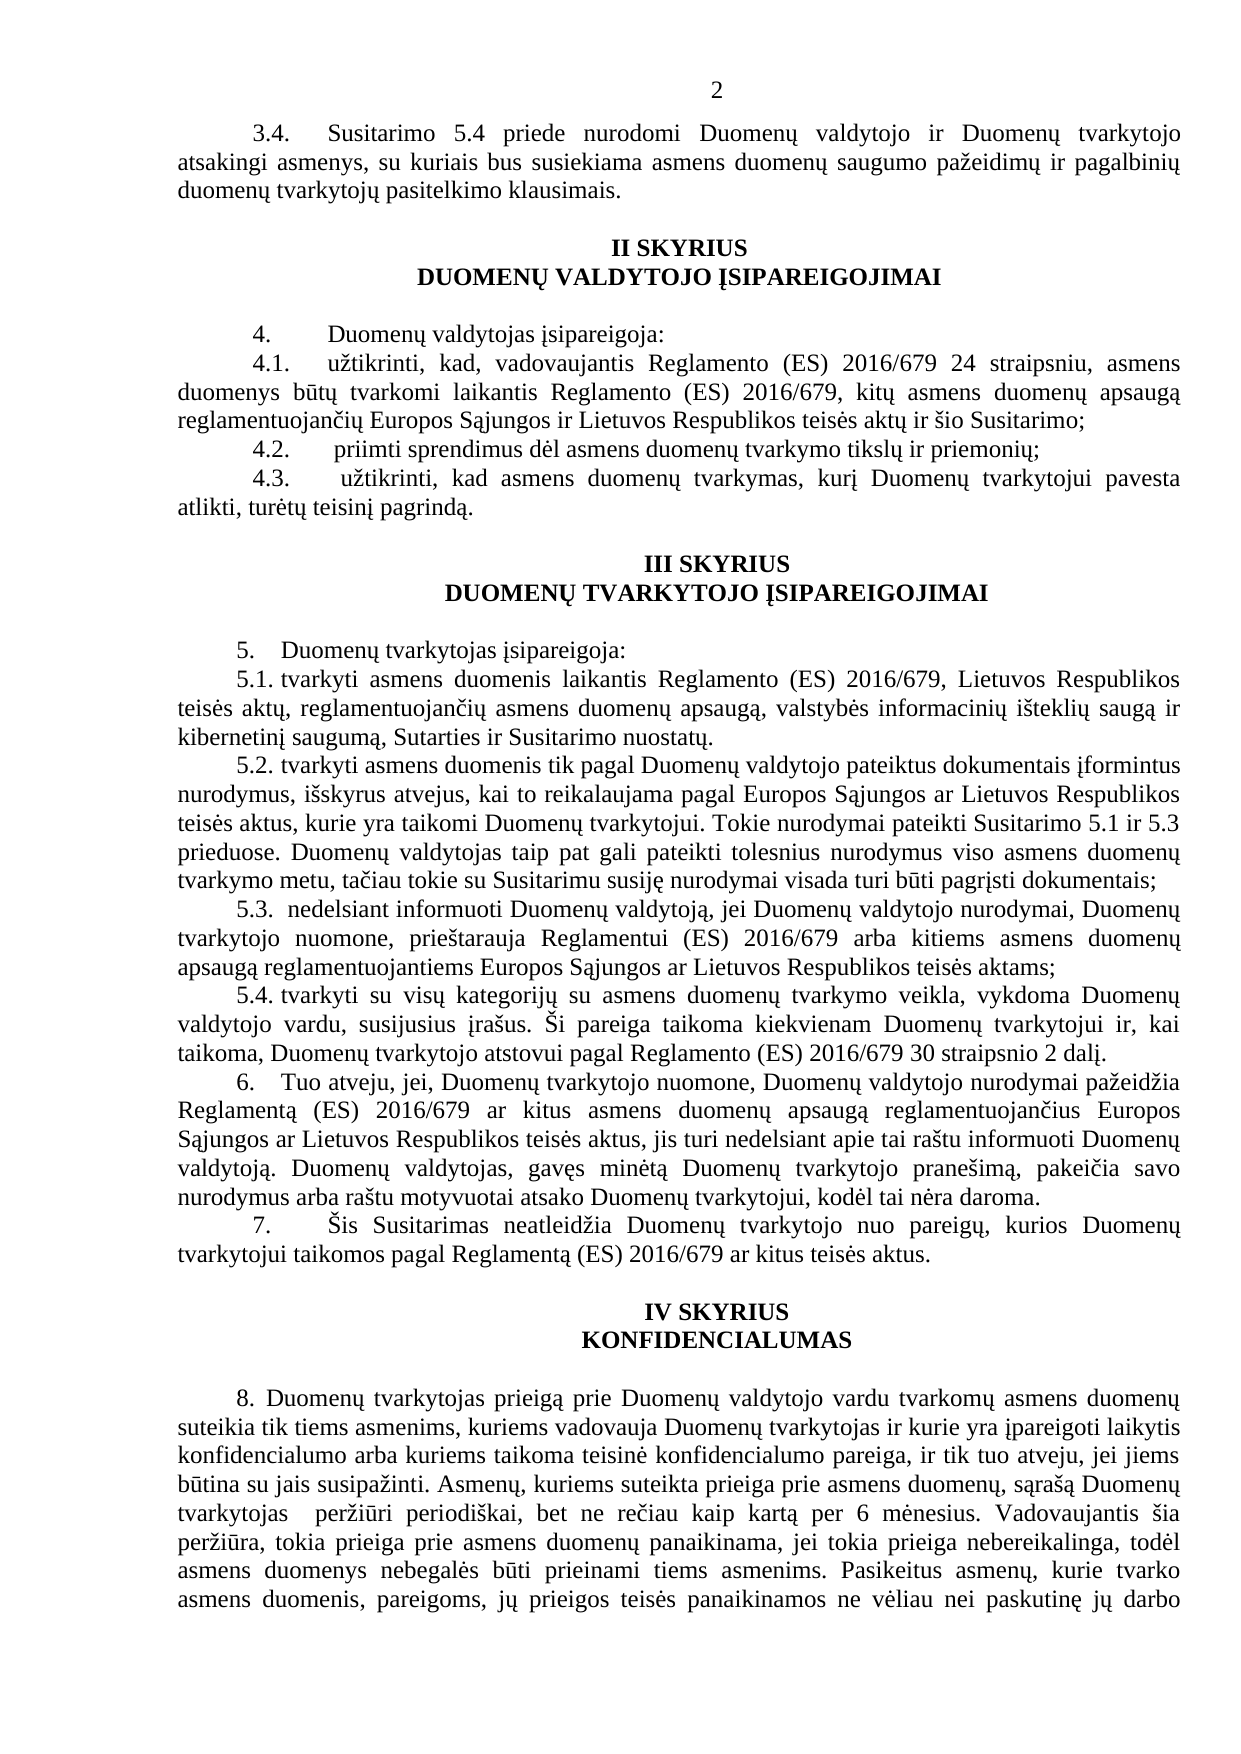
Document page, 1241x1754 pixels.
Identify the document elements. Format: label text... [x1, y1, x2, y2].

list tvarkyti asmens duomenis tik pagal Duomenų valdytojo pateiktus dokumentais įformintus nurodymus, išskyrus atvejus, kai to reikalaujama pagal Europos Sąjungos ar Lietuvos Respublikos teisės aktus, kurie yra taikomi Duomenų tvarkytojui. Tokie nurodymai pateikti Susitarimo 5.1 ir 5.3 prieduose. Duomenų valdytojas taip pat gali pateikti tolesnius nurodymus viso asmens duomenų tvarkymo metu, tačiau tokie su Susitarimu susiję nurodymai visada turi būti pagrįsti dokumentais; [177, 751, 1181, 894]
list priimti sprendimus dėl asmens duomenų tvarkymo tikslų ir priemonių; [177, 434, 1181, 463]
list KONFIDENCIALUMAS [177, 1326, 1181, 1354]
list tvarkyti su visų kategorijų su asmens duomenų tvarkymo veikla, vykdoma Duomenų valdytojo vardu, susijusius įrašus. Ši pareiga taikoma kiekvienam Duomenų tvarkytojui ir, kai taikoma, Duomenų tvarkytojo atstovui pagal Reglamento (ES) 2016/679 30 straipsnio 2 dalį. [177, 981, 1181, 1067]
list Šis Susitarimas neatleidžia Duomenų tvarkytojo nuo pareigų, kurios Duomenų tvarkytojui taikomos pagal Reglamentą (ES) 2016/679 ar kitus teisės aktus. [177, 1211, 1181, 1268]
text II SKYRIUS [177, 233, 1181, 262]
list tvarkyti asmens duomenis laikantis Reglamento (ES) 2016/679, Lietuvos Respublikos teisės aktų, reglamentuojančių asmens duomenų apsaugą, valstybės informacinių išteklių saugą ir kibernetinį saugumą, Sutarties ir Susitarimo nuostatų. [177, 664, 1181, 751]
list Duomenų tvarkytojas įsipareigoja: [177, 636, 1181, 664]
list Duomenų valdytojas įsipareigoja: [177, 319, 1181, 348]
list III SKYRIUS [177, 549, 1181, 578]
list IV SKYRIUS [177, 1297, 1181, 1326]
list užtikrinti, kad, vadovaujantis Reglamento (ES) 2016/679 24 straipsniu, asmens duomenys būtų tvarkomi laikantis Reglamento (ES) 2016/679, kitų asmens duomenų apsaugą reglamentuojančių Europos Sąjungos ir Lietuvos Respublikos teisės aktų ir šio Susitarimo; [177, 348, 1181, 434]
list DUOMENŲ TVARKYTOJO ĮSIPAREIGOJIMAI [177, 578, 1181, 607]
list nedelsiant informuoti Duomenų valdytoją, jei Duomenų valdytojo nurodymai, Duomenų tvarkytojo nuomone, prieštarauja Reglamentui (ES) 2016/679 arba kitiems asmens duomenų apsaugą reglamentuojantiems Europos Sąjungos ar Lietuvos Respublikos teisės aktams; [177, 894, 1181, 981]
list užtikrinti, kad asmens duomenų tvarkymas, kurį Duomenų tvarkytojui pavesta atlikti, turėtų teisinį pagrindą. [177, 463, 1181, 521]
list Susitarimo 5.4 priede nurodomi Duomenų valdytojo ir Duomenų tvarkytojo atsakingi asmenys, su kuriais bus susiekiama asmens duomenų saugumo pažeidimų ir pagalbinių duomenų tvarkytojų pasitelkimo klausimais. [177, 118, 1181, 204]
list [177, 1383, 1181, 1613]
list Tuo atveju, jei, Duomenų tvarkytojo nuomone, Duomenų valdytojo nurodymai pažeidžia Reglamentą (ES) 2016/679 ar kitus asmens duomenų apsaugą reglamentuojančius Europos Sąjungos ar Lietuvos Respublikos teisės aktus, jis turi nedelsiant apie tai raštu informuoti Duomenų valdytoją. Duomenų valdytojas, gavęs minėtą Duomenų tvarkytojo pranešimą, pakeičia savo nurodymus arba raštu motyvuotai atsako Duomenų tvarkytojui, kodėl tai nėra daroma. [177, 1067, 1181, 1211]
text DUOMENŲ VALDYTOJO ĮSIPAREIGOJIMAI [177, 262, 1181, 291]
